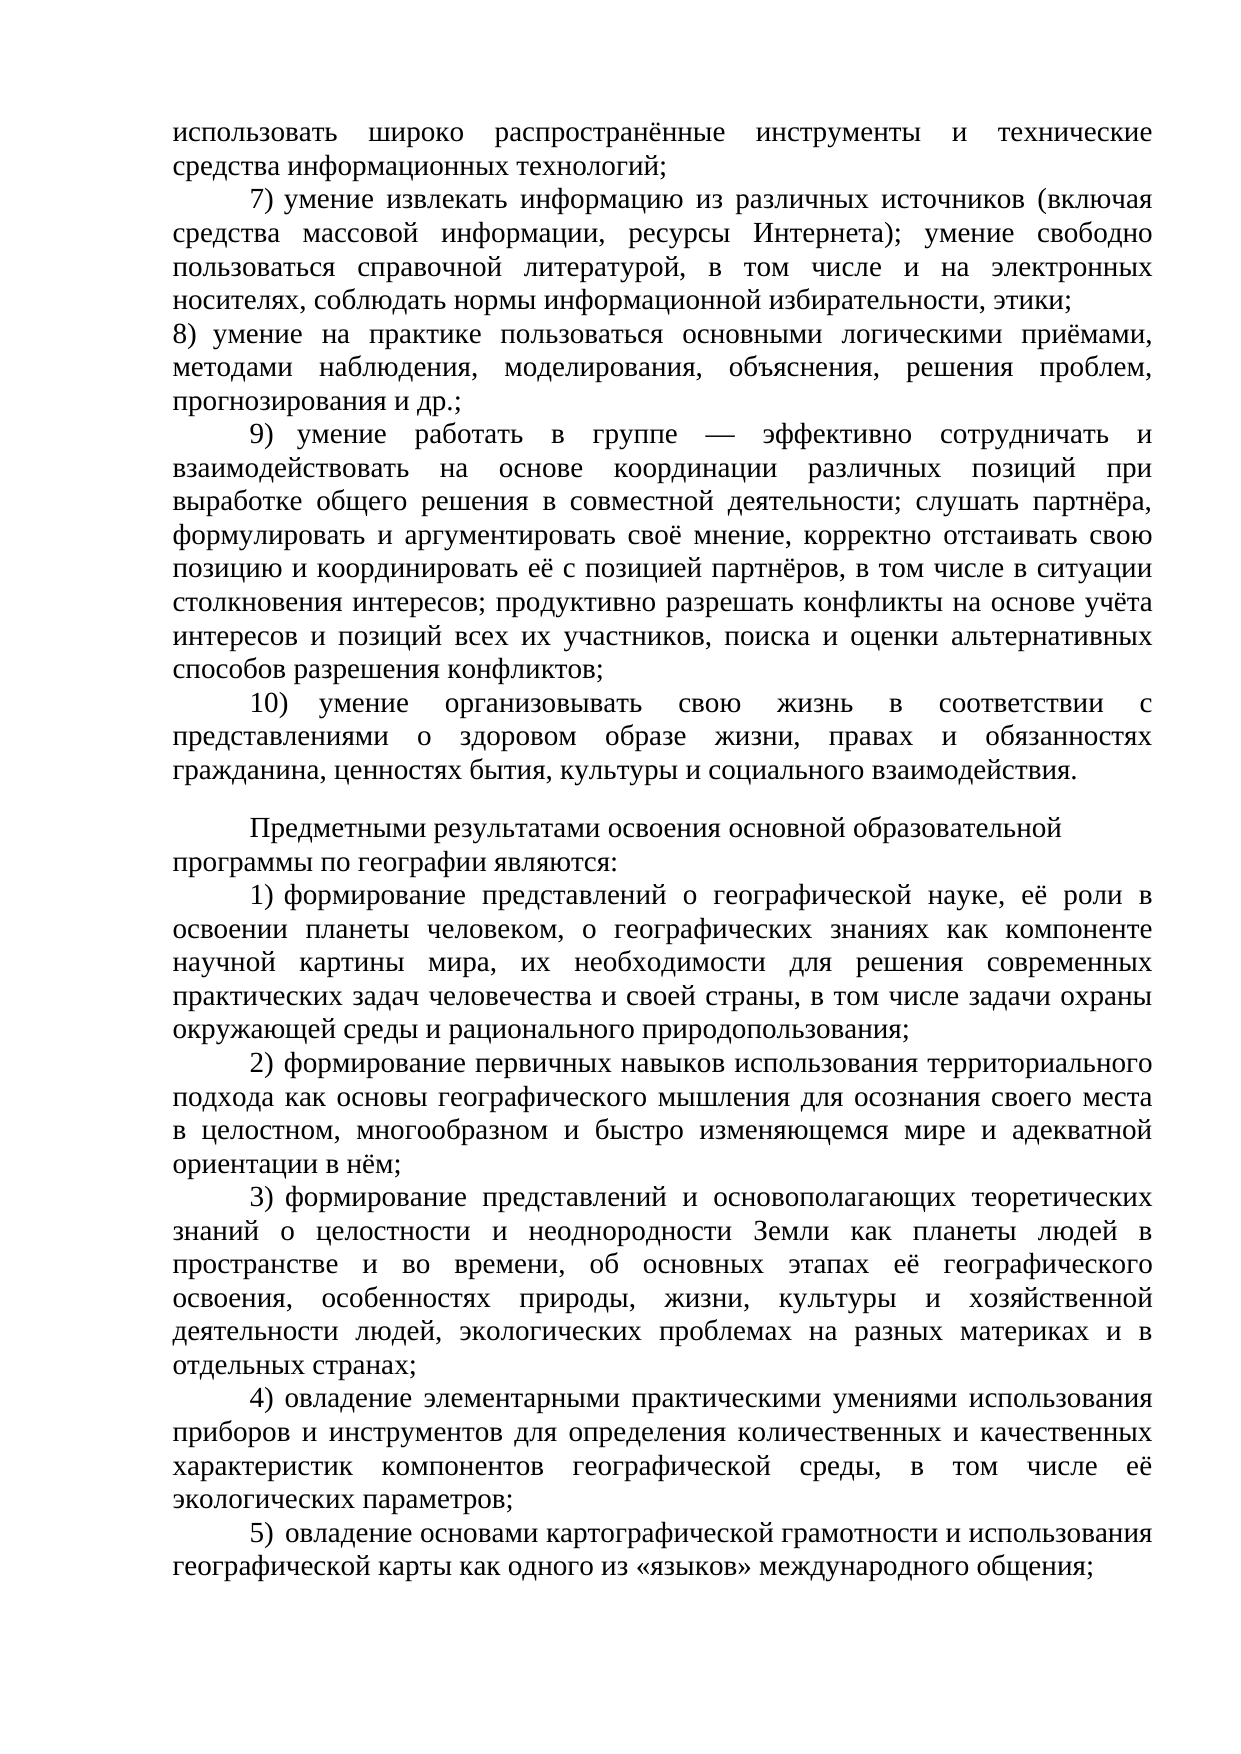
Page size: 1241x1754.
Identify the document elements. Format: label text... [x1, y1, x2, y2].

list овладение основами картографической грамотности и использования географической карты как одного из «языков» международного общения; [172, 1515, 1153, 1582]
list умение на практике пользоваться основными логическими приёмами, методами наблюдения, моделирования, объяснения, решения проблем, прогнозирования и др.; [172, 316, 1153, 417]
list формирование первичных навыков использования территориального подхода как основы географического мышления для осознания своего места в целостном, многообразном и быстро изменяющемся мире и адекватной ориентации в нём; [172, 1046, 1153, 1180]
list умение организовывать свою жизнь в соответствии с представлениями о здоровом образе жизни, правах и обязанностях гражданина, ценностях бытия, культуры и социального взаимодействия. [172, 685, 1153, 786]
list овладение элементарными практическими умениями использования приборов и инструментов для определения количественных и качественных характеристик компонентов географической среды, в том числе её экологических параметров; [172, 1381, 1153, 1515]
list формирование представлений и основополагающих теоретических знаний о целостности и неоднородности Земли как планеты людей в пространстве и во времени, об основных этапах её географического освоения, особенностях природы, жизни, культуры и хозяйственной деятельности людей, экологических проблемах на разных материках и в отдельных странах; [172, 1180, 1153, 1381]
list умение работать в группе — эффективно сотрудничать и взаимодействовать на основе координации различных позиций при выработке общего решения в совместной деятельности; слушать партнёра, формулировать и аргументировать своё мнение, корректно отстаивать свою позицию и координировать её с позицией партнёров, в том числе в ситуации столкновения интересов; продуктивно разрешать конфликты на основе учёта интересов и позиций всех их участников, поиска и оценки альтернативных способов разрешения конфликтов; [172, 417, 1153, 685]
list формирование представлений о географической науке, её роли в освоении планеты человеком, о географических знаниях как компоненте научной картины мира, их необходимости для решения современных практических задач человечества и своей страны, в том числе задачи охраны окружающей среды и рационального природопользования; [172, 878, 1153, 1046]
text использовать широко распространённые инструменты и технические средства информационных технологий; [172, 115, 1153, 182]
text Предметными результатами освоения основной образовательной программы по географии являются: [172, 811, 1153, 878]
list умение извлекать информацию из различных источников (включая средства массовой информации, ресурсы Интернета); умение свободно пользоваться справочной литературой, в том числе и на электронных носителях, соблюдать нормы информационной избирательности, этики; [172, 182, 1153, 316]
